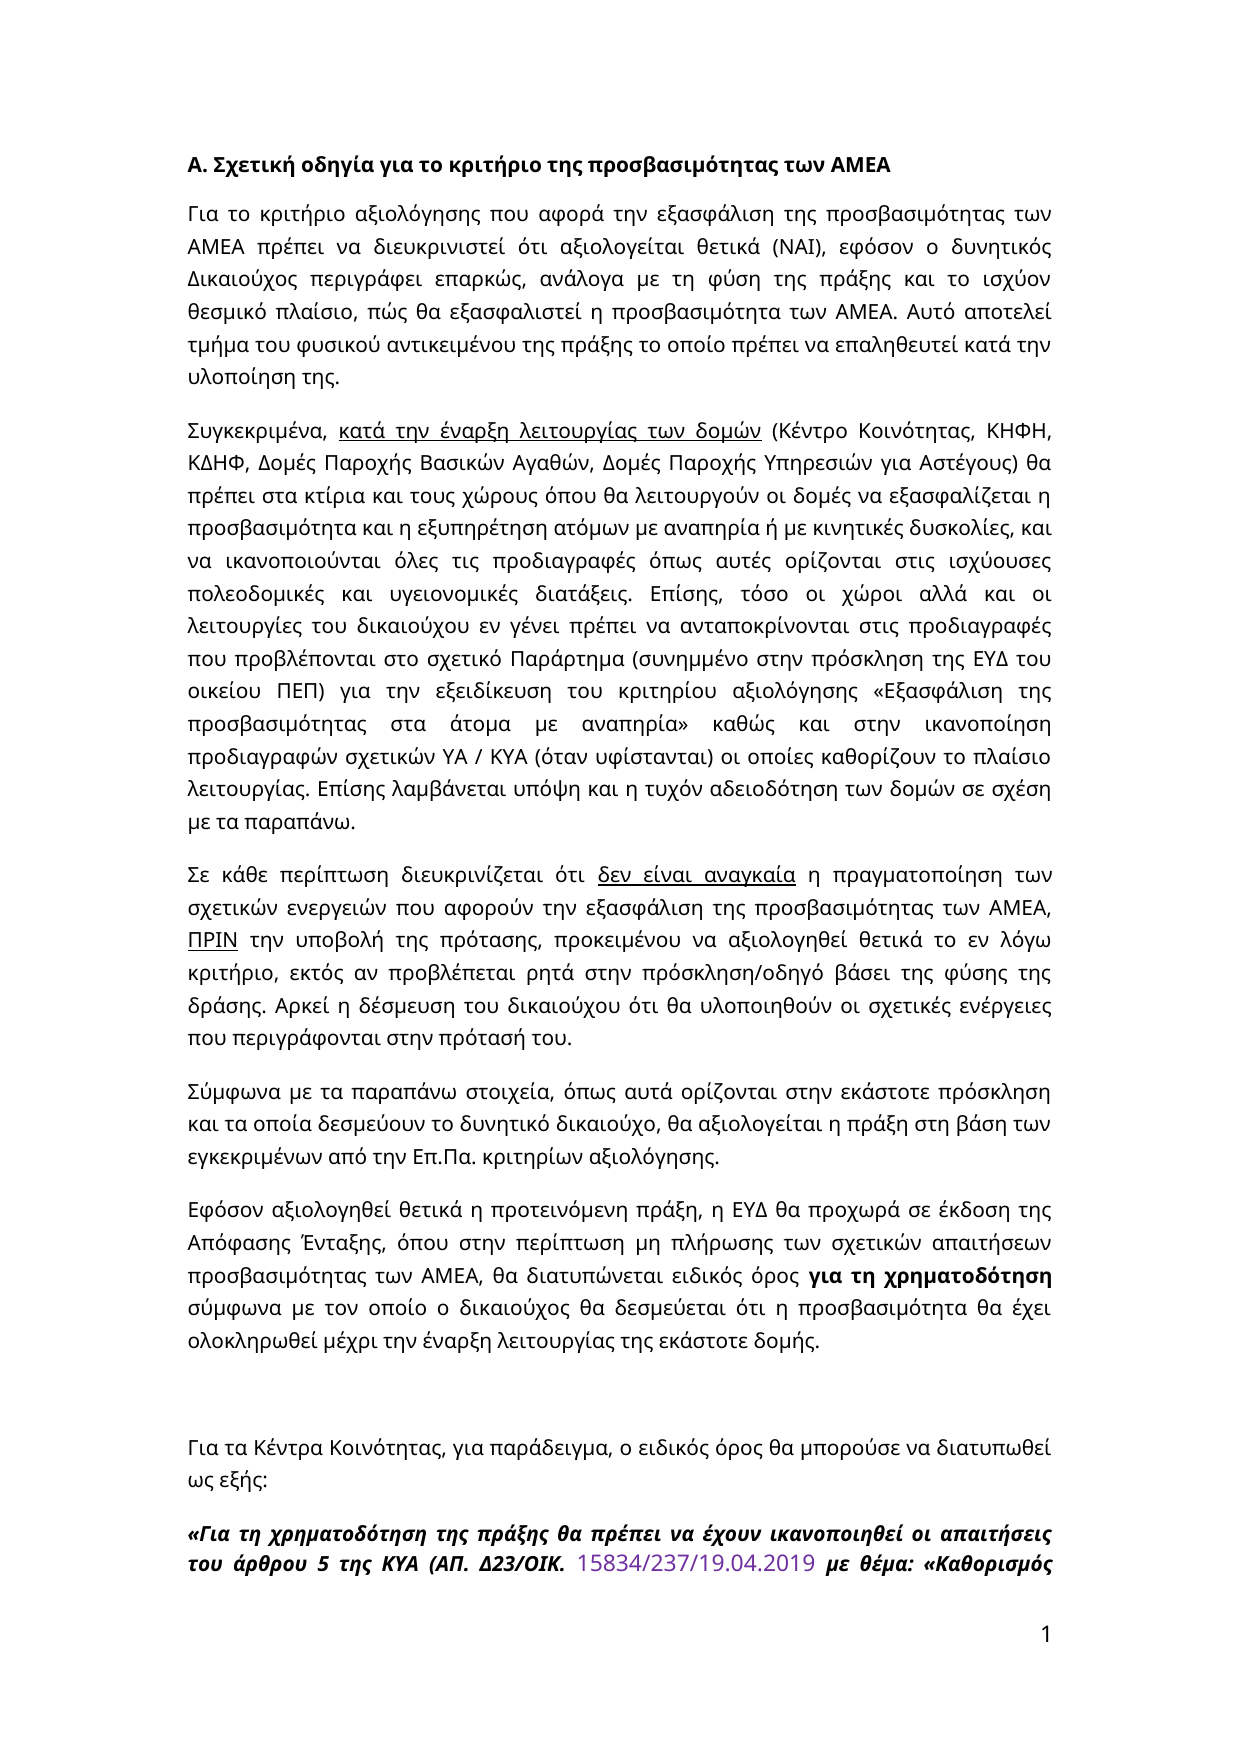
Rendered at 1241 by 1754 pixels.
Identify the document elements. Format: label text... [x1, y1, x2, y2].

text Συγκεκριμένα, κατά την έναρξη λειτουργίας των δομών (Κέντρο Κοινότητας, ΚΗΦΗ, ΚΔΗΦ, Δομές Παροχής Βασικών Αγαθών, Δομές Παροχής Υπηρεσιών για Αστέγους) θα πρέπει στα κτίρια και τους χώρους όπου θα λειτουργούν οι δομές να εξασφαλίζεται η προσβασιμότητα και η εξυπηρέτηση ατόμων με αναπηρία ή με κινητικές δυσκολίες, και να ικανοποιούνται όλες τις προδιαγραφές όπως αυτές ορίζονται στις ισχύουσες πολεοδομικές και υγειονομικές διατάξεις. Επίσης, τόσο οι χώροι αλλά και οι λειτουργίες του δικαιούχου εν γένει πρέπει να ανταποκρίνονται στις προδιαγραφές που προβλέπονται στο σχετικό Παράρτημα (συνημμένο στην πρόσκληση της ΕΥΔ του οικείου ΠΕΠ) για την εξειδίκευση του κριτηρίου αξιολόγησης «Εξασφάλιση της προσβασιμότητας στα άτομα με αναπηρία» καθώς και στην ικανοποίηση προδιαγραφών σχετικών ΥΑ / ΚΥΑ (όταν υφίστανται) οι οποίες καθορίζουν το πλαίσιο λειτουργίας. Επίσης λαμβάνεται υπόψη και η τυχόν αδειοδότηση των δομών σε σχέση με τα παραπάνω. [187, 416, 1053, 835]
text Εφόσον αξιολογηθεί θετικά η προτεινόμενη πράξη, η ΕΥΔ θα προχωρά σε έκδοση της Απόφασης Ένταξης, όπου στην περίπτωση μη πλήρωσης των σχετικών απαιτήσεων προσβασιμότητας των ΑΜΕΑ, θα διατυπώνεται ειδικός όρος για τη χρηματοδότηση σύμφωνα με τον οποίο ο δικαιούχος θα δεσμεύεται ότι η προσβασιμότητα θα έχει ολοκληρωθεί μέχρι την έναρξη λειτουργίας της εκάστοτε δομής. [187, 1196, 1053, 1354]
text Για τα Κέντρα Κοινότητας, για παράδειγμα, ο ειδικός όρος θα μπορούσε να διατυπωθεί ως εξής: [187, 1433, 1053, 1494]
text Για το κριτήριο αξιολόγησης που αφορά την εξασφάλιση της προσβασιμότητας των ΑΜΕΑ πρέπει να διευκρινιστεί ότι αξιολογείται θετικά (ΝΑΙ), εφόσον ο δυνητικός Δικαιούχος περιγράφει επαρκώς, ανάλογα με τη φύση της πράξης και το ισχύον θεσμικό πλαίσιο, πώς θα εξασφαλιστεί η προσβασιμότητα των ΑΜΕΑ. Αυτό αποτελεί τμήμα του φυσικού αντικειμένου της πράξης το οποίο πρέπει να επαληθευτεί κατά την υλοποίηση της. [187, 199, 1053, 391]
text Σε κάθε περίπτωση διευκρινίζεται ότι δεν είναι αναγκαία η πραγματοποίηση των σχετικών ενεργειών που αφορούν την εξασφάλιση της προσβασιμότητας των ΑΜΕΑ, ΠΡΙΝ την υποβολή της πρότασης, προκειμένου να αξιολογηθεί θετικά το εν λόγω κριτήριο, εκτός αν προβλέπεται ρητά στην πρόσκληση/οδηγό βάσει της φύσης της δράσης. Αρκεί η δέσμευση του δικαιούχου ότι θα υλοποιηθούν οι σχετικές ενέργειες που περιγράφονται στην πρότασή του. [187, 860, 1053, 1052]
text Σύμφωνα με τα παραπάνω στοιχεία, όπως αυτά ορίζονται στην εκάστοτε πρόσκληση και τα οποία δεσμεύουν το δυνητικό δικαιούχο, θα αξιολογείται η πράξη στη βάση των εγκεκριμένων από την Επ.Πα. κριτηρίων αξιολόγησης. [187, 1077, 1053, 1171]
text Α. Σχετική οδηγία για το κριτήριο της προσβασιμότητας των ΑΜΕΑ [187, 150, 1053, 178]
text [187, 1519, 1053, 1578]
